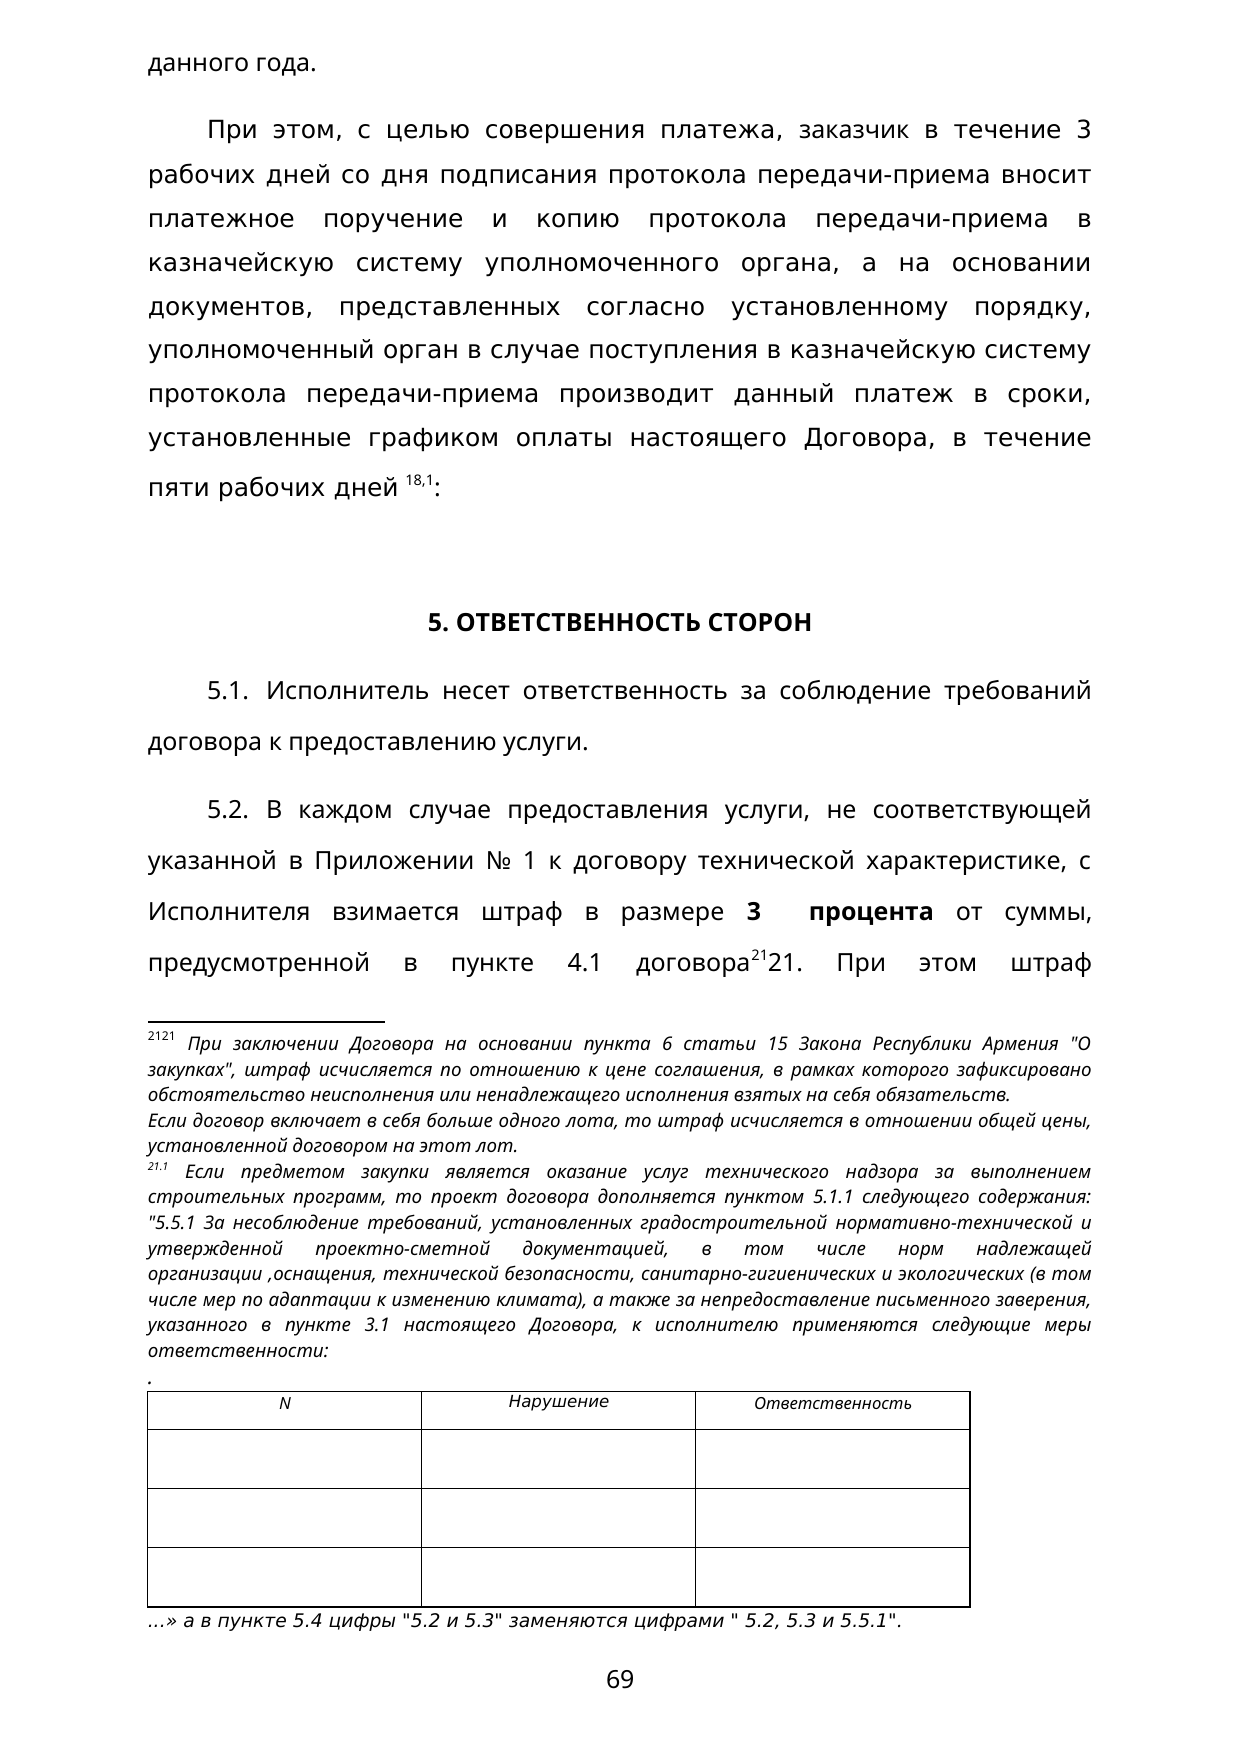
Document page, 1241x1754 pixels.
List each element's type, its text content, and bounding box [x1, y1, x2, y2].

text При этом, с целью совершения платежа, заказчик в течение 3 рабочих дней со дня подписания протокола передачи-приема вносит платежное поручение и копию протокола передачи-приема в казначейскую систему уполномоченного органа, а на основании документов, представленных согласно установленному порядку, уполномоченный орган в случае поступления в казначейскую систему протокола передачи-приема производит данный платеж в сроки, установленные графиком օплаты настоящего Договора, в течение пяти рабочих дней 18,1: [148, 112, 1092, 503]
text 5.2. В каждом случае предоставления услуги, не соответствующей указанной в Приложении № 1 к договору технической характеристике, с Исполнителя взимается штраф в размере 3 процента от суммы, предусмотренной в пункте 4.1 договора21. При этом штраф рассчитывается также в случае предоставления услуги в срок, установленный настоящим договором, но в случае их непринятия заказчиком. [148, 791, 1092, 978]
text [148, 44, 1092, 78]
text 5.1. Исполнитель несет ответственность за соблюдение требований договора к предоставлению услуги. [148, 672, 1092, 758]
text 5. ОТВЕТСТВЕННОСТЬ СТОРОН [148, 605, 1092, 639]
